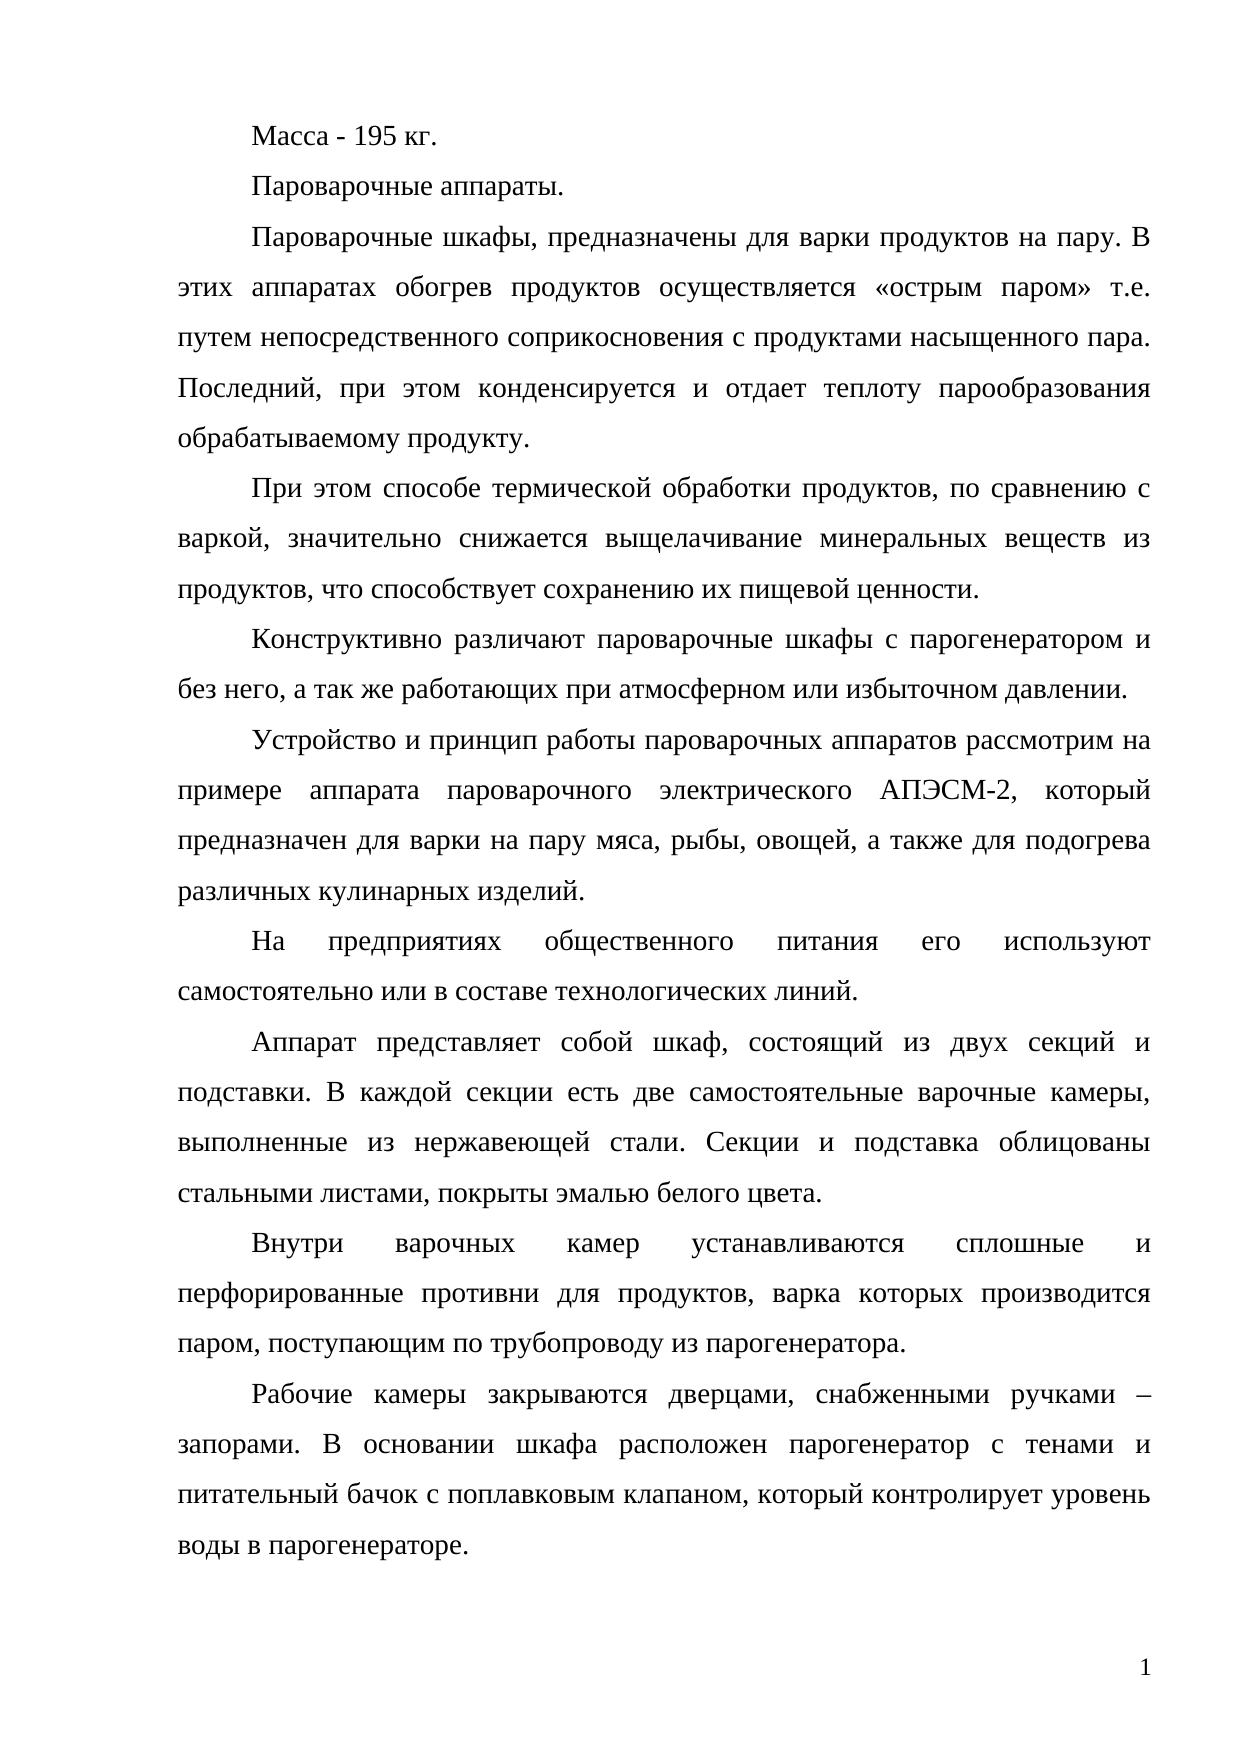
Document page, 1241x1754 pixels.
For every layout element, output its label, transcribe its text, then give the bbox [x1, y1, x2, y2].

text Устройство и принцип работы пароварочных аппаратов рассмотрим на примере аппарата пароварочного электрического АПЭСМ-2, который предназначен для варки на пару мяса, рыбы, овощей, а также для подогрева различных кулинарных изделий. [177, 722, 1152, 906]
text Внутри варочных камер устанавливаются сплошные и перфорированные противни для продуктов, варка которых производится паром, поступающим по трубопроводу из парогенератора. [177, 1225, 1152, 1359]
text Аппарат представляет собой шкаф, состоящий из двух секций и подставки. В каждой секции есть две самостоятельные варочные камеры, выполненные из нержавеющей стали. Секции и подставка облицованы стальными листами, покрыты эмалью белого цвета. [177, 1024, 1152, 1208]
text Рабочие камеры закрываются дверцами, снабженными ручками – запорами. В основании шкафа расположен парогенератор с тенами и питательный бачок с поплавковым клапаном, который контролирует уровень воды в парогенераторе. [177, 1376, 1152, 1560]
text Пароварочные аппараты. [177, 168, 1152, 202]
text Конструктивно различают пароварочные шкафы с парогенератором и без него, а так же работающих при атмосферном или избыточном давлении. [177, 621, 1152, 705]
text При этом способе термической обработки продуктов, по сравнению с варкой, значительно снижается выщелачивание минеральных веществ из продуктов, что способствует сохранению их пищевой ценности. [177, 470, 1152, 604]
text На предприятиях общественного питания его используют самостоятельно или в составе технологических линий. [177, 923, 1152, 1007]
text Пароварочные шкафы, предназначены для варки продуктов на пару. В этих аппаратах обогрев продуктов осуществляется «острым паром» т.е. путем непосредственного соприкосновения с продуктами насыщенного пара. Последний, при этом конденсируется и отдает теплоту парообразования обрабатываемому продукту. [177, 219, 1152, 453]
text Масса - . [177, 118, 1152, 152]
